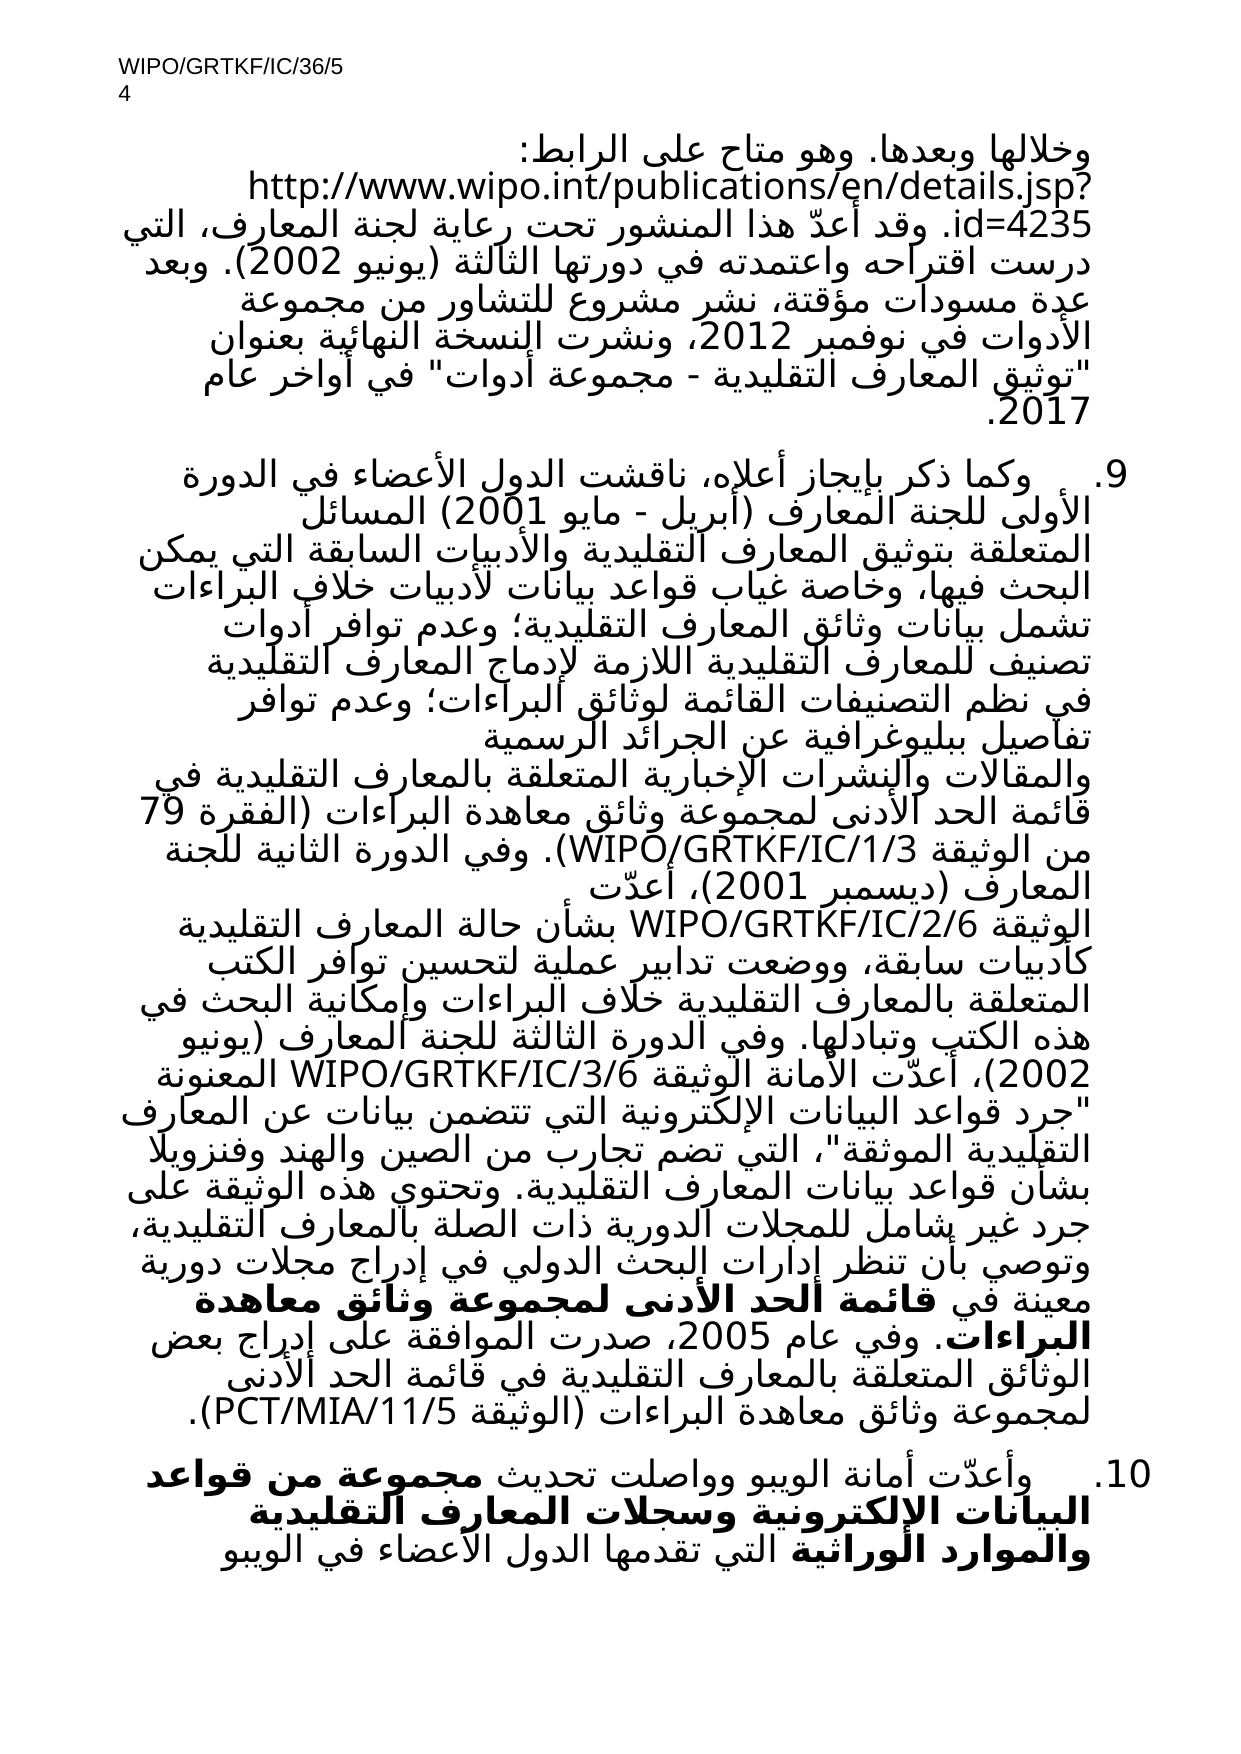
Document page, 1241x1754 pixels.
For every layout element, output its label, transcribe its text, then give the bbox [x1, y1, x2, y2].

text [118, 1457, 1092, 1570]
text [118, 132, 1092, 432]
text وكما ذكر بإيجاز أعلاه، ناقشت الدول الأعضاء في الدورة الأولى للجنة المعارف (أبريل - مايو 2001) المسائل المتعلقة بتوثيق المعارف التقليدية والأدبيات السابقة التي يمكن البحث فيها، وخاصة غياب قواعد بيانات لأدبيات خلاف البراءات تشمل بيانات وثائق المعارف التقليدية؛ وعدم توافر أدوات تصنيف للمعارف التقليدية اللازمة لإدماج المعارف التقليدية في نظم التصنيفات القائمة لوثائق البراءات؛ وعدم توافر تفاصيل ببليوغرافية عن الجرائد الرسمية والمقالات والنشرات الإخبارية المتعلقة بالمعارف التقليدية في قائمة الحد الأدنى لمجموعة وثائق معاهدة البراءات (الفقرة 79 من الوثيقة WIPO/GRTKF/IC/1/3). وفي الدورة الثانية للجنة المعارف (ديسمبر 2001)، أعدّت الوثيقة WIPO/GRTKF/IC/2/6 بشأن حالة المعارف التقليدية كأدبيات سابقة، ووضعت تدابير عملية لتحسين توافر الكتب المتعلقة بالمعارف التقليدية خلاف البراءات وإمكانية البحث في هذه الكتب وتبادلها. وفي الدورة الثالثة للجنة المعارف (يونيو 2002)، أعدّت الأمانة الوثيقة WIPO/GRTKF/IC/3/6 المعنونة "جرد قواعد البيانات الإلكترونية التي تتضمن بيانات عن المعارف التقليدية الموثقة"، التي تضم تجارب من الصين والهند وفنزويلا بشأن قواعد بيانات المعارف التقليدية. وتحتوي هذه الوثيقة على جرد غير شامل للمجلات الدورية ذات الصلة بالمعارف التقليدية، وتوصي بأن تنظر إدارات البحث الدولي في إدراج مجلات دورية معينة في قائمة الحد الأدنى لمجموعة وثائق معاهدة البراءات. وفي عام 2005، صدرت الموافقة على إدراج بعض الوثائق المتعلقة بالمعارف التقليدية في قائمة الحد الأدنى لمجموعة وثائق معاهدة البراءات (الوثيقة PCT/MIA/11/5). [118, 457, 1092, 1432]
